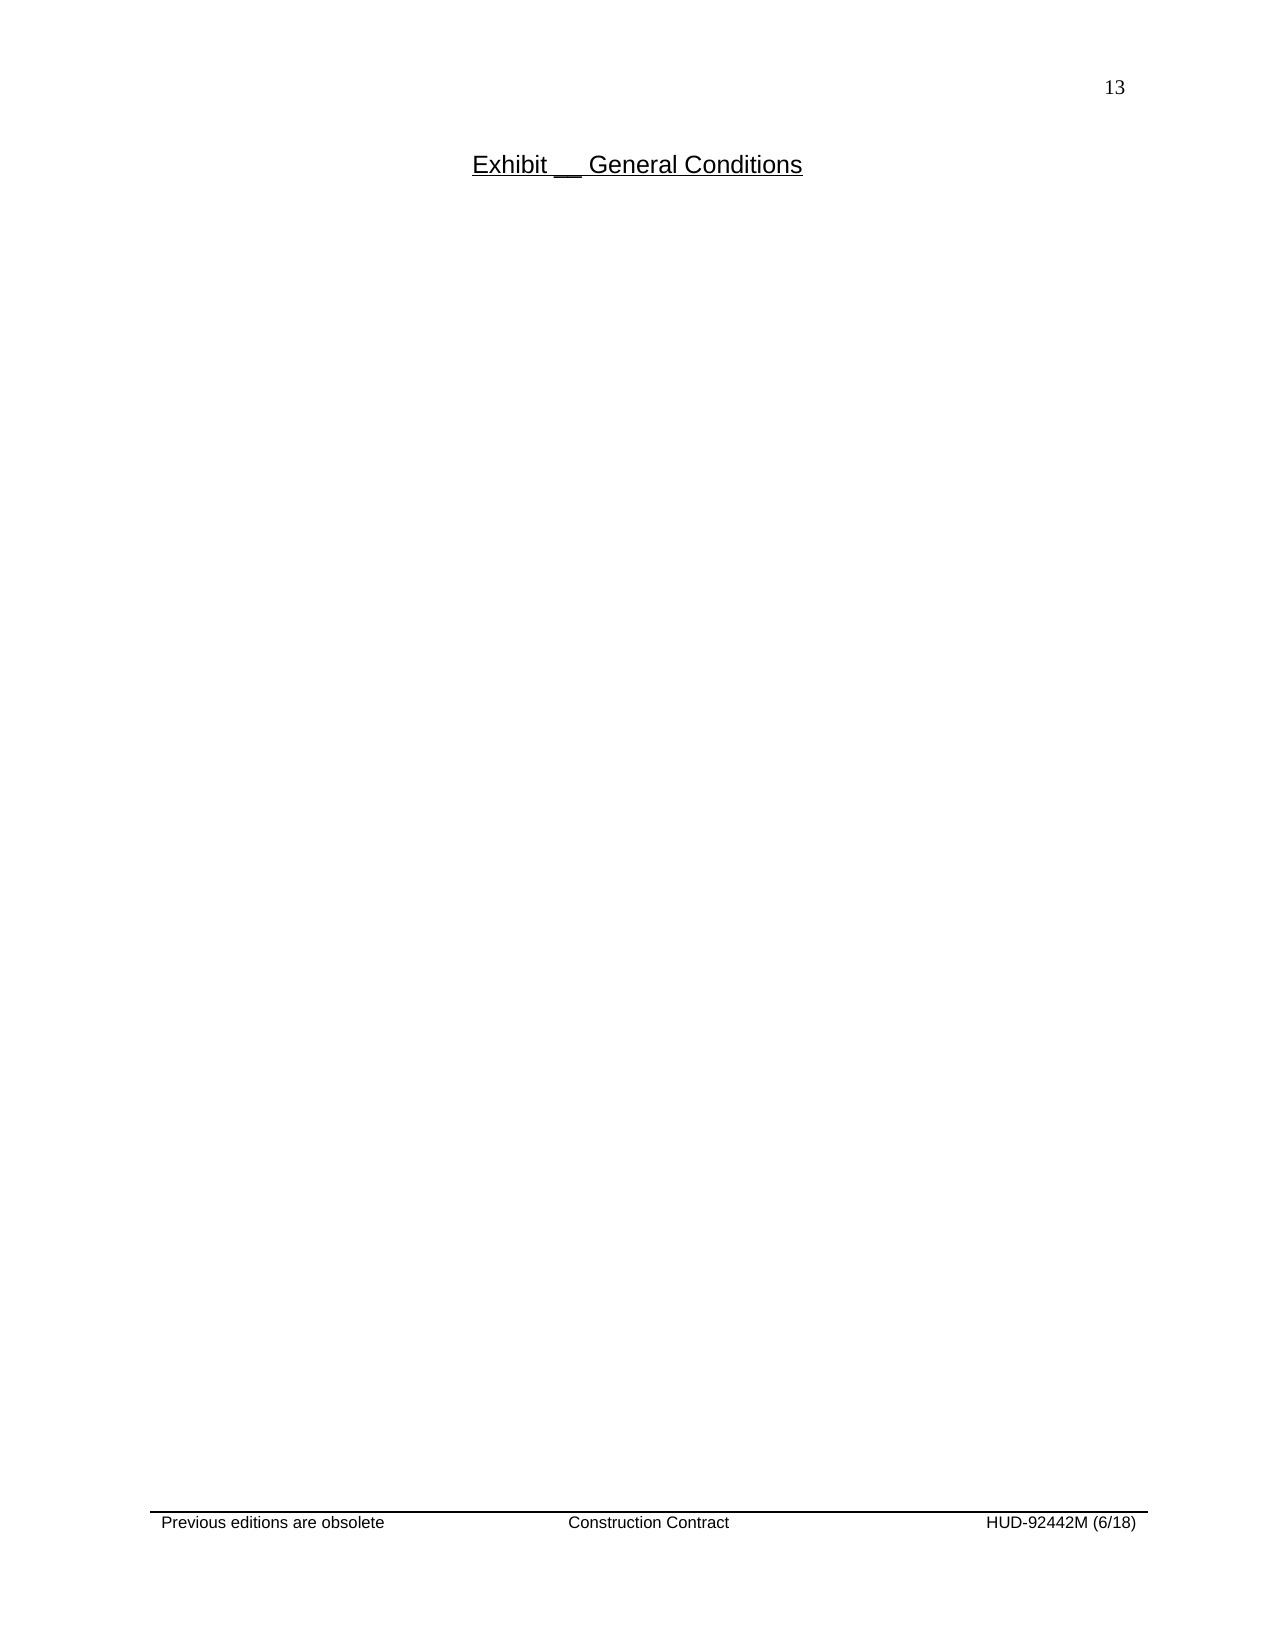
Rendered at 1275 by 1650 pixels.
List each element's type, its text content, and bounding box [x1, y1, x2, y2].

text Exhibit __ General Conditions [150, 150, 1125, 179]
